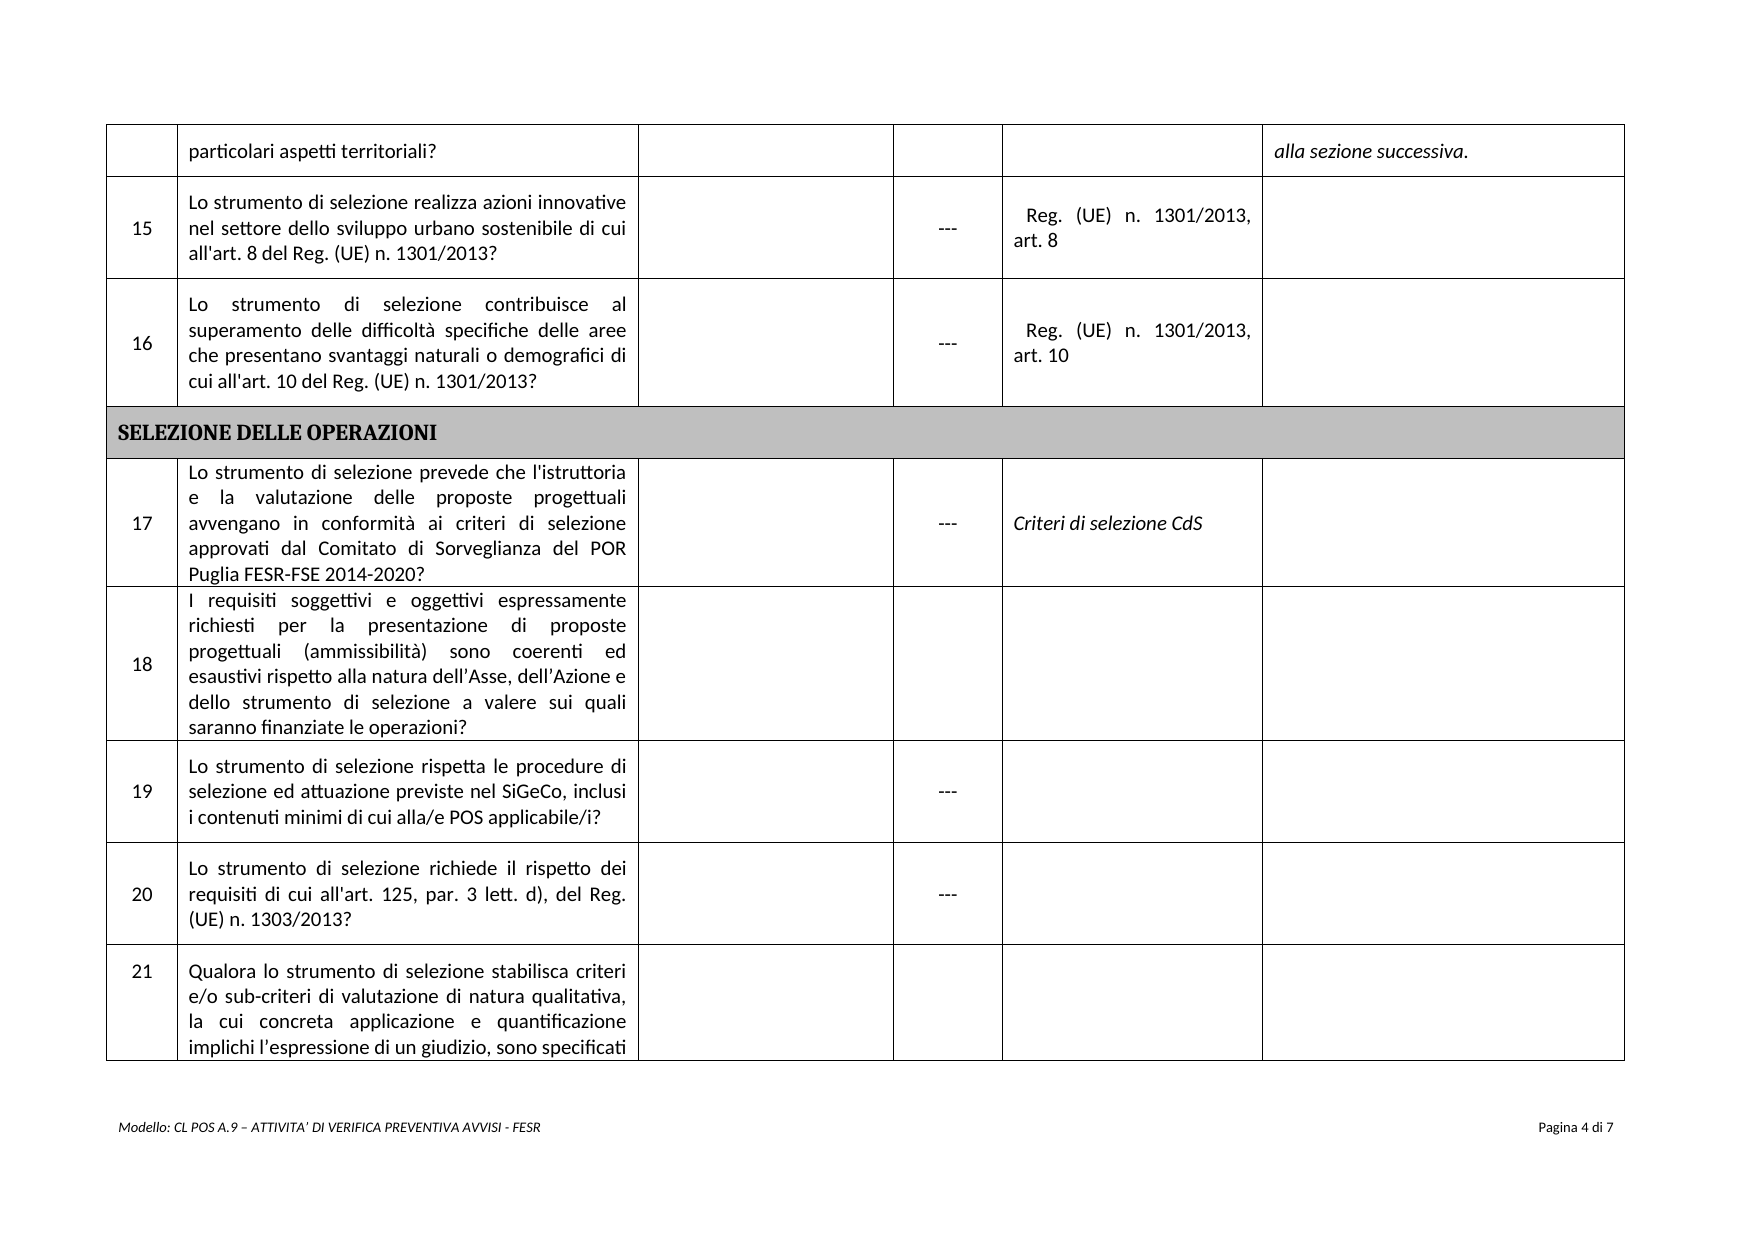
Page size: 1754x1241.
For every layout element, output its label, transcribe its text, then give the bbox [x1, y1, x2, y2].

table_cell [894, 945, 1002, 1059]
table_cell Lo strumento di selezione contribuisce al superamento delle difficoltà specifiche delle aree che presentano svantaggi naturali o demografici di cui all'art. 10 del Reg. (UE) n. 1301/2013? [178, 279, 638, 406]
table_cell [639, 459, 893, 586]
table_cell Criteri di selezione CdS [1003, 459, 1262, 586]
table_cell 15 [107, 177, 177, 278]
table_cell [1263, 741, 1624, 842]
table_cell 18 [107, 587, 177, 740]
table_cell [1003, 125, 1262, 176]
table_cell [639, 945, 893, 1059]
table_cell [639, 741, 893, 842]
table_cell [1263, 279, 1624, 406]
table_cell SELEZIONE DELLE OPERAZIONI [107, 407, 1624, 458]
table_cell Lo strumento di selezione realizza azioni innovative nel settore dello sviluppo urbano sostenibile di cui all'art. 8 del Reg. (UE) n. 1301/2013? [178, 177, 638, 278]
table_cell Lo strumento di selezione rispetta le procedure di selezione ed attuazione previste nel SiGeCo, inclusi i contenuti minimi di cui alla/e POS applicabile/i? [178, 741, 638, 842]
table_cell 16 [107, 279, 177, 406]
table_cell [1263, 177, 1624, 278]
table_cell [1003, 843, 1262, 944]
table_cell Reg. (UE) n. 1301/2013, art. 10 [1003, 279, 1262, 406]
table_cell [1263, 125, 1624, 176]
table_cell 14 [107, 125, 177, 176]
table_cell 19 [107, 741, 177, 842]
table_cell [178, 945, 638, 1059]
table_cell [178, 125, 638, 176]
table_cell [1263, 945, 1624, 1059]
table_cell [1263, 459, 1624, 586]
table_cell [639, 587, 893, 740]
table_cell Reg. (UE) n. 1301/2013, art. 8 [1003, 177, 1262, 278]
table_cell Lo strumento di selezione prevede che l'istruttoria e la valutazione delle proposte progettuali avvengano in conformità ai criteri di selezione approvati dal Comitato di Sorveglianza del POR Puglia FESR-FSE 2014-2020? [178, 459, 638, 586]
table_cell [639, 279, 893, 406]
table_cell [1263, 587, 1624, 740]
table_cell 17 [107, 459, 177, 586]
table_cell [1003, 587, 1262, 740]
table_cell [1263, 843, 1624, 944]
table_cell [639, 125, 893, 176]
table_cell [894, 587, 1002, 740]
table_cell 21 [107, 945, 177, 1059]
table_cell Lo strumento di selezione richiede il rispetto dei requisiti di cui all'art. 125, par. 3 lett. d), del Reg. (UE) n. 1303/2013? [178, 843, 638, 944]
table_cell 20 [107, 843, 177, 944]
table_cell I requisiti soggettivi e oggettivi espressamente richiesti per la presentazione di proposte progettuali (ammissibilità) sono coerenti ed esaustivi rispetto alla natura dell’Asse, dell’Azione e dello strumento di selezione a valere sui quali saranno finanziate le operazioni? [178, 587, 638, 740]
table_cell [1003, 945, 1262, 1059]
table_cell [639, 843, 893, 944]
table_cell [1003, 741, 1262, 842]
table_cell [639, 177, 893, 278]
